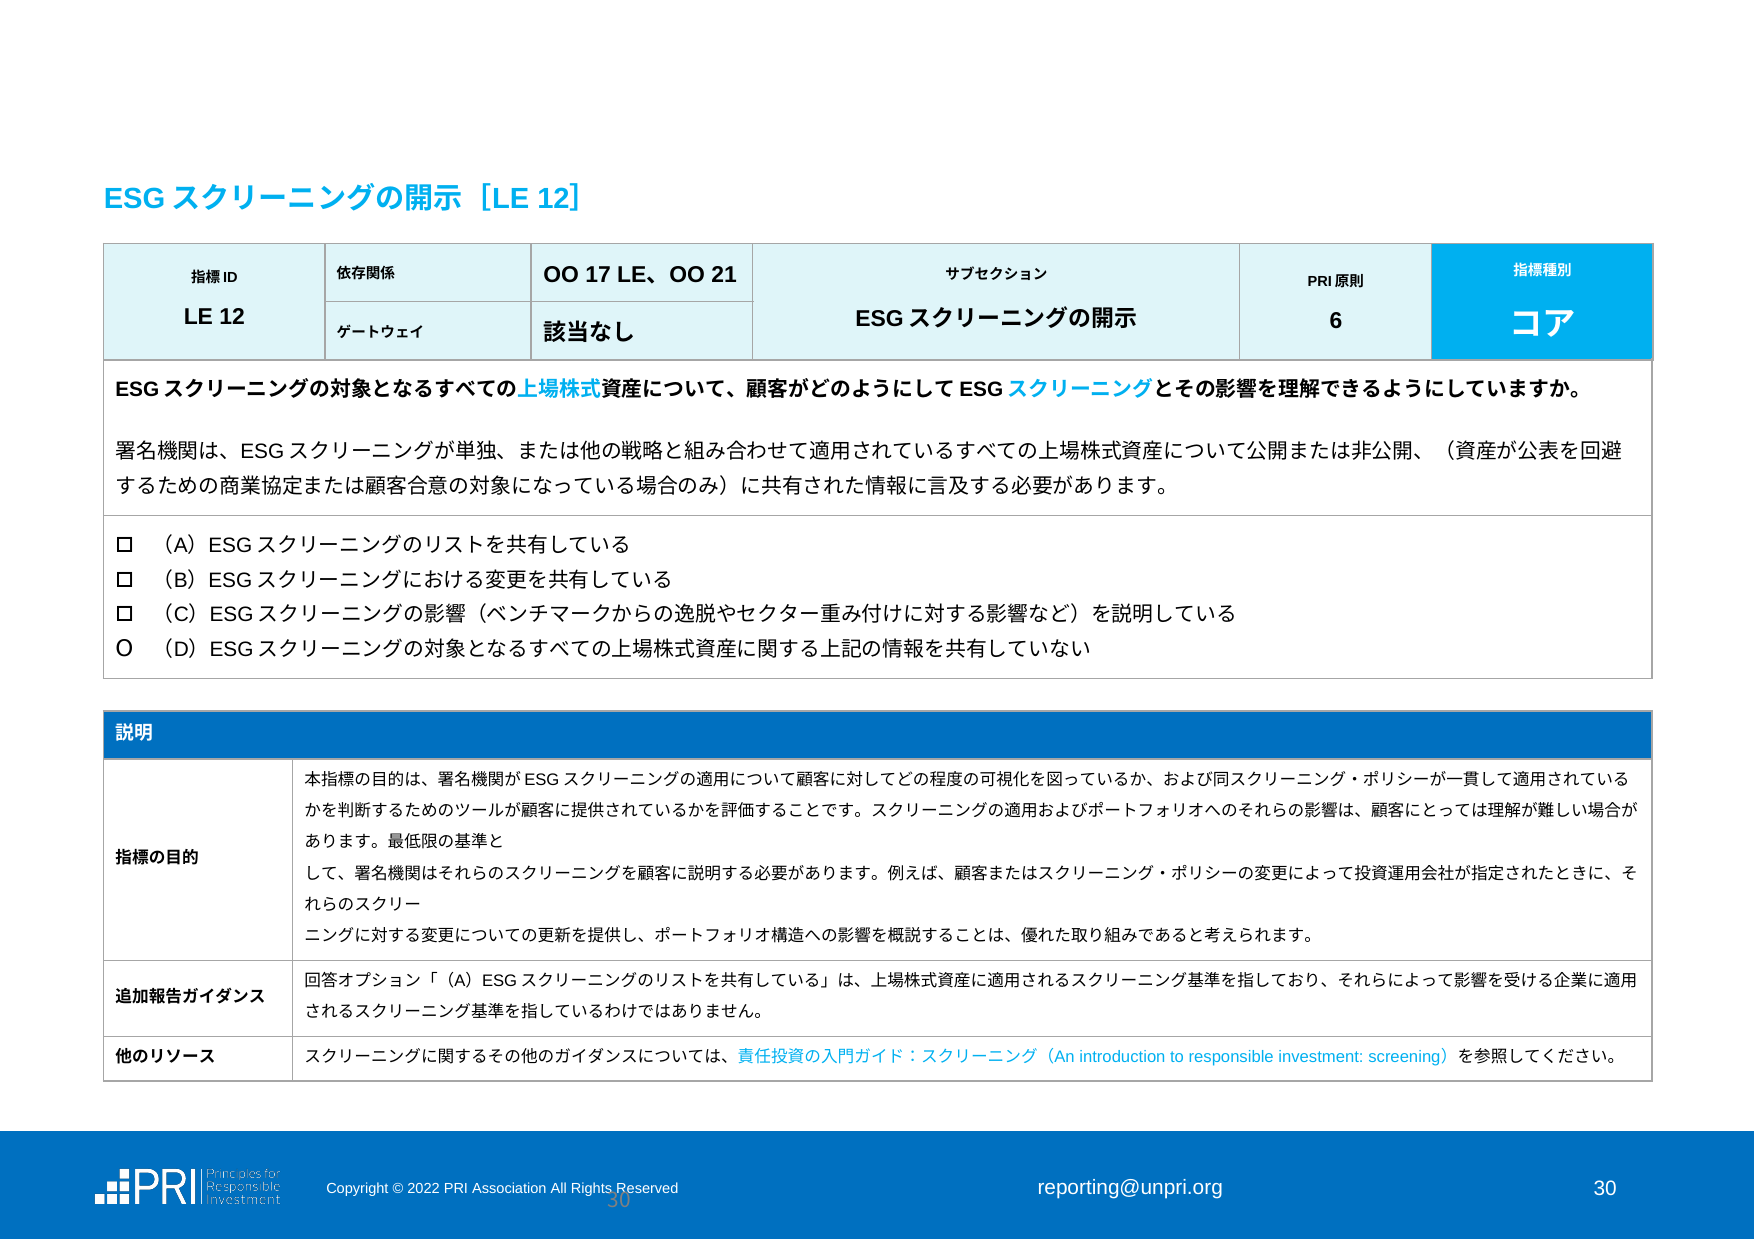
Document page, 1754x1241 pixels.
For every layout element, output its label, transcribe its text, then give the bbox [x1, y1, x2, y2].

table_cell スクリーニングに関するその他のガイダンスについては、責任投資の入門ガイド：スクリーニング（An introduction to responsible investment: screening）を参照してください。 [293, 1037, 1651, 1080]
subtitle ESGスクリーニングの開示［LE 12］ [103, 175, 1650, 217]
table_header PRI原則 6 [1240, 244, 1431, 359]
table_header 指標種別 コア [1432, 244, 1652, 359]
table_header 指標ID LE 12 [104, 244, 324, 359]
table_cell 回答オプション「（A）ESGスクリーニングのリストを共有している」は、上場株式資産に適用されるスクリーニング基準を指しており、それらによって影響を受ける企業に適用されるスクリーニング基準を指しているわけではありません。 [293, 961, 1651, 1036]
picture [790, 1056, 801, 1063]
table_cell ゲートウェイ [326, 302, 530, 359]
table_cell 指標の目的 [104, 760, 292, 959]
picture [92, 1166, 282, 1207]
table_cell 追加報告ガイダンス [104, 961, 292, 1036]
picture [793, 1049, 803, 1055]
table_cell （A）ESGスクリーニングのリストを共有している （B）ESGスクリーニングにおける変更を共有している （C）ESGスクリーニングの影響（ベンチマークからの逸脱やセクター重み付けに対する影響など）を説明している （D）ESGスクリーニングの対象となるすべての上場株式資産に関する上記の情報を共有していない [104, 516, 1651, 678]
table_header 依存関係 [326, 244, 530, 301]
table_cell 本指標の目的は、署名機関がESGスクリーニングの適用について顧客に対してどの程度の可視化を図っているか、および同スクリーニング・ポリシーが一貫して適用されているかを判断するためのツールが顧客に提供されているかを評価することです。スクリーニングの適用およびポートフォリオへのそれらの影響は、顧客にとっては理解が難しい場合があります。最低限の基準と して、署名機関はそれらのスクリーニングを顧客に説明する必要があります。例えば、顧客またはスクリーニング・ポリシーの変更によって投資運用会社が指定されたときに、それらのスクリー ニングに対する変更についての更新を提供し、ポートフォリオ構造への影響を概説することは、優れた取り組みであると考えられます。 [293, 760, 1651, 959]
table_header 説明 [104, 712, 1651, 758]
picture [760, 1057, 770, 1063]
table_cell 他のリソース [104, 1037, 292, 1080]
table_header サブセクション ESGスクリーニングの開示 [753, 244, 1239, 359]
table_header OO 17 LE、OO 21 [532, 244, 752, 301]
table_cell ESGスクリーニングの対象となるすべての上場株式資産について、顧客がどのようにしてESGスクリーニングとその影響を理解できるようにしていますか。 署名機関は、ESGスクリーニングが単独、または他の戦略と組み合わせて適用されているすべての上場株式資産について公開または非公開、（資産が公表を回避するための商業協定または顧客合意の対象になっている場合のみ）に共有された情報に言及する必要があります。 [104, 361, 1651, 515]
picture [738, 1053, 753, 1057]
table_cell 該当なし [532, 302, 752, 359]
